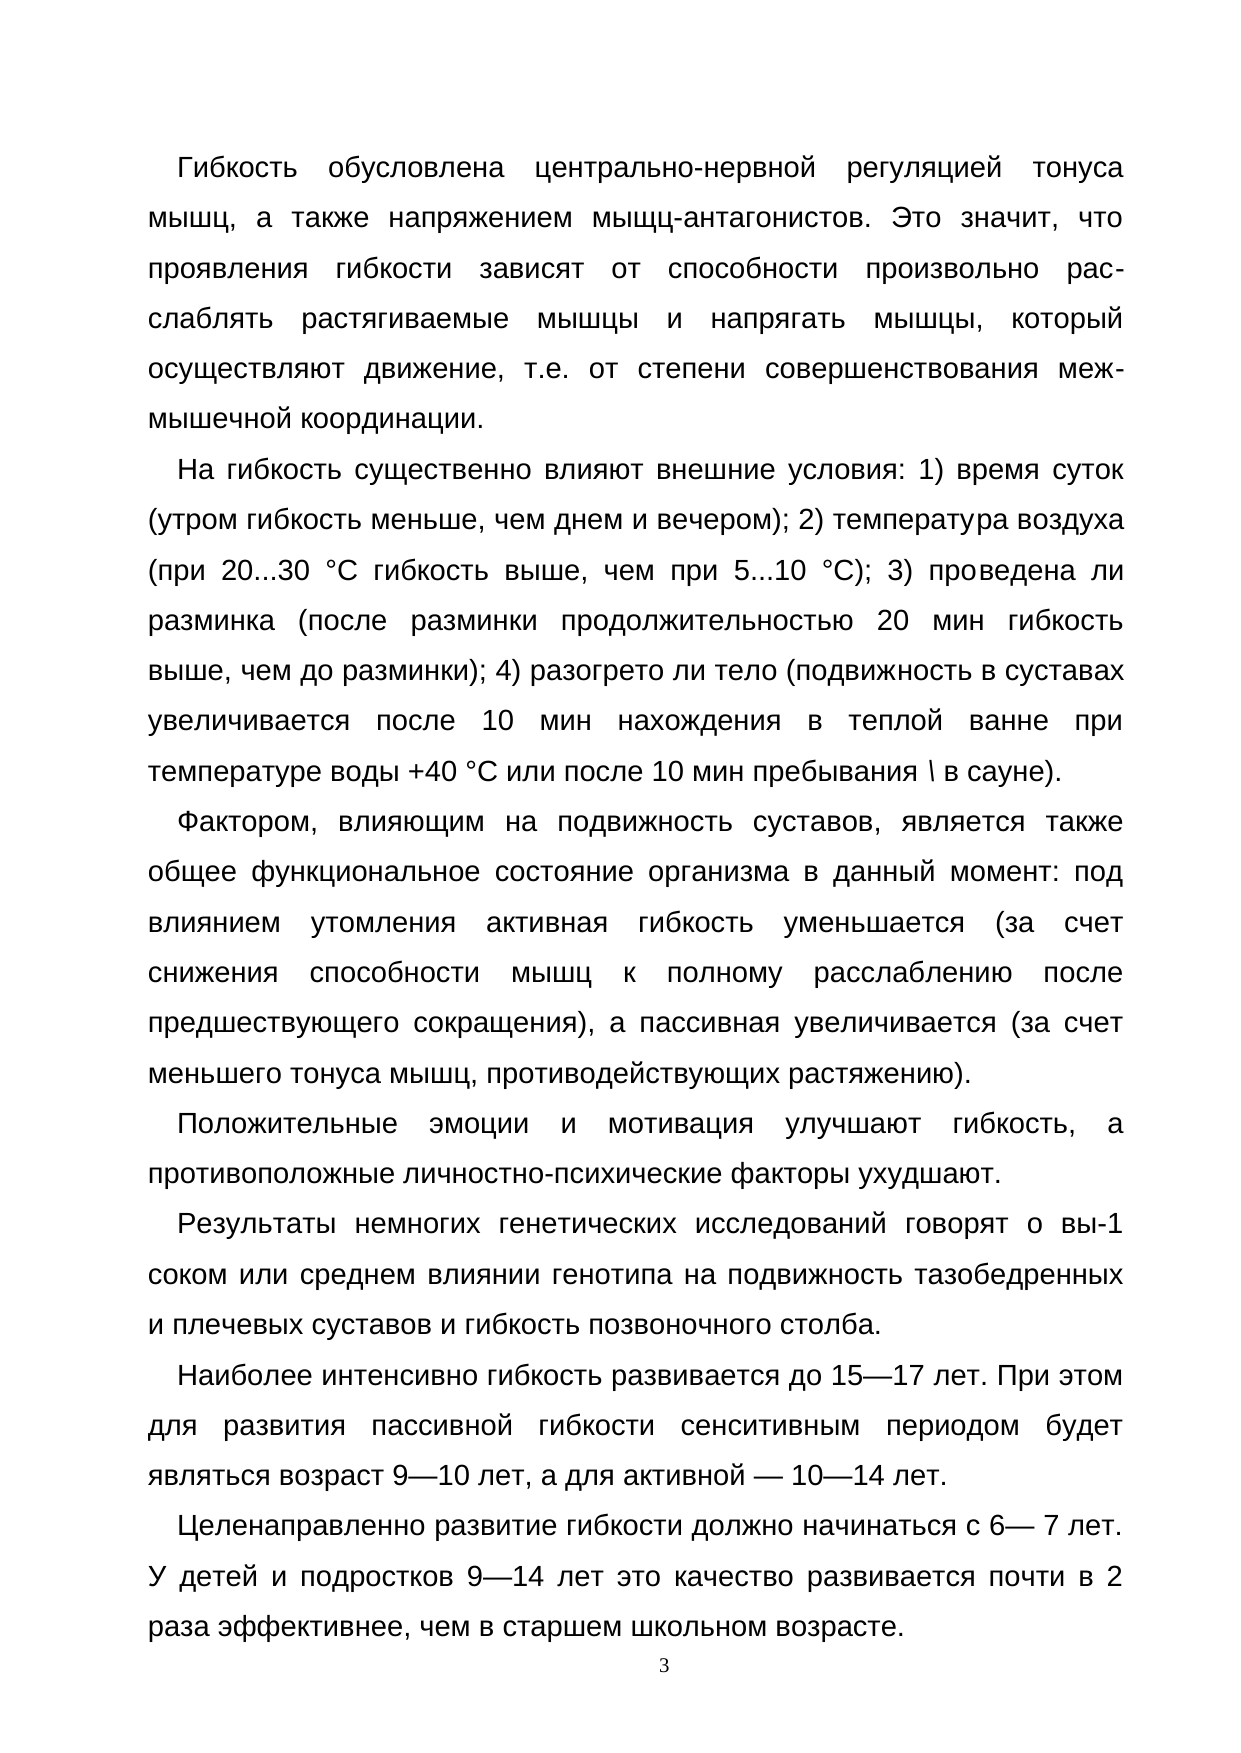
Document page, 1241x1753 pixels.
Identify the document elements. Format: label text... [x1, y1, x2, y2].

text Гибкость обусловлена центрально-нервной регуляцией тонуса мышц, а также напряжением мыщц-антагонистов. Это значит, что проявления гибкости зависят от способности произвольно расслаблять растягиваемые мышцы и напрягать мышцы, который осуществляют движение, т.е. от степени совершенствования межмышечной координации. [148, 150, 1124, 435]
text Целенаправленно развитие гибкости должно начинаться с 6— 7 лет. У детей и подростков 9—14 лет это качество развивается почти в 2 раза эффективнее, чем в старшем школьном возрасте. [148, 1508, 1124, 1643]
text Фактором, влияющим на подвижность суставов, является также общее функциональное состояние организма в данный момент: под влиянием утомления активная гибкость уменьшается (за счет снижения способности мышц к полному расслаблению после предшествующего сокращения), а пассивная увеличивается (за счет меньшего тонуса мышц, противодействующих растяжению). [148, 804, 1124, 1089]
text Положительные эмоции и мотивация улучшают гибкость, а противоположные личностно-психические факторы ухудшают. [148, 1106, 1124, 1190]
text Результаты немногих генетических исследований говорят о вы-1 соком или среднем влиянии генотипа на подвижность тазобедренных и плечевых суставов и гибкость позвоночного столба. [148, 1207, 1124, 1341]
text Наиболее интенсивно гибкость развивается до 15—17 лет. При этом для развития пассивной гибкости сенситивным периодом будет являться возраст 9—10 лет, а для активной — 10—14 лет. [148, 1357, 1124, 1492]
text На гибкость существенно влияют внешние условия: 1) время суток (утром гибкость меньше, чем днем и вечером); 2) температура воздуха (при 20...30 °С гибкость выше, чем при 5...10 °С); 3) проведена ли разминка (после разминки продолжительностью 20 мин гибкость выше, чем до разминки); 4) разогрето ли тело (подвижность в суставах увеличивается после 10 мин нахождения в теплой ванне при температуре воды +40 °С или после 10 мин пребывания \ в сауне). [148, 452, 1124, 787]
